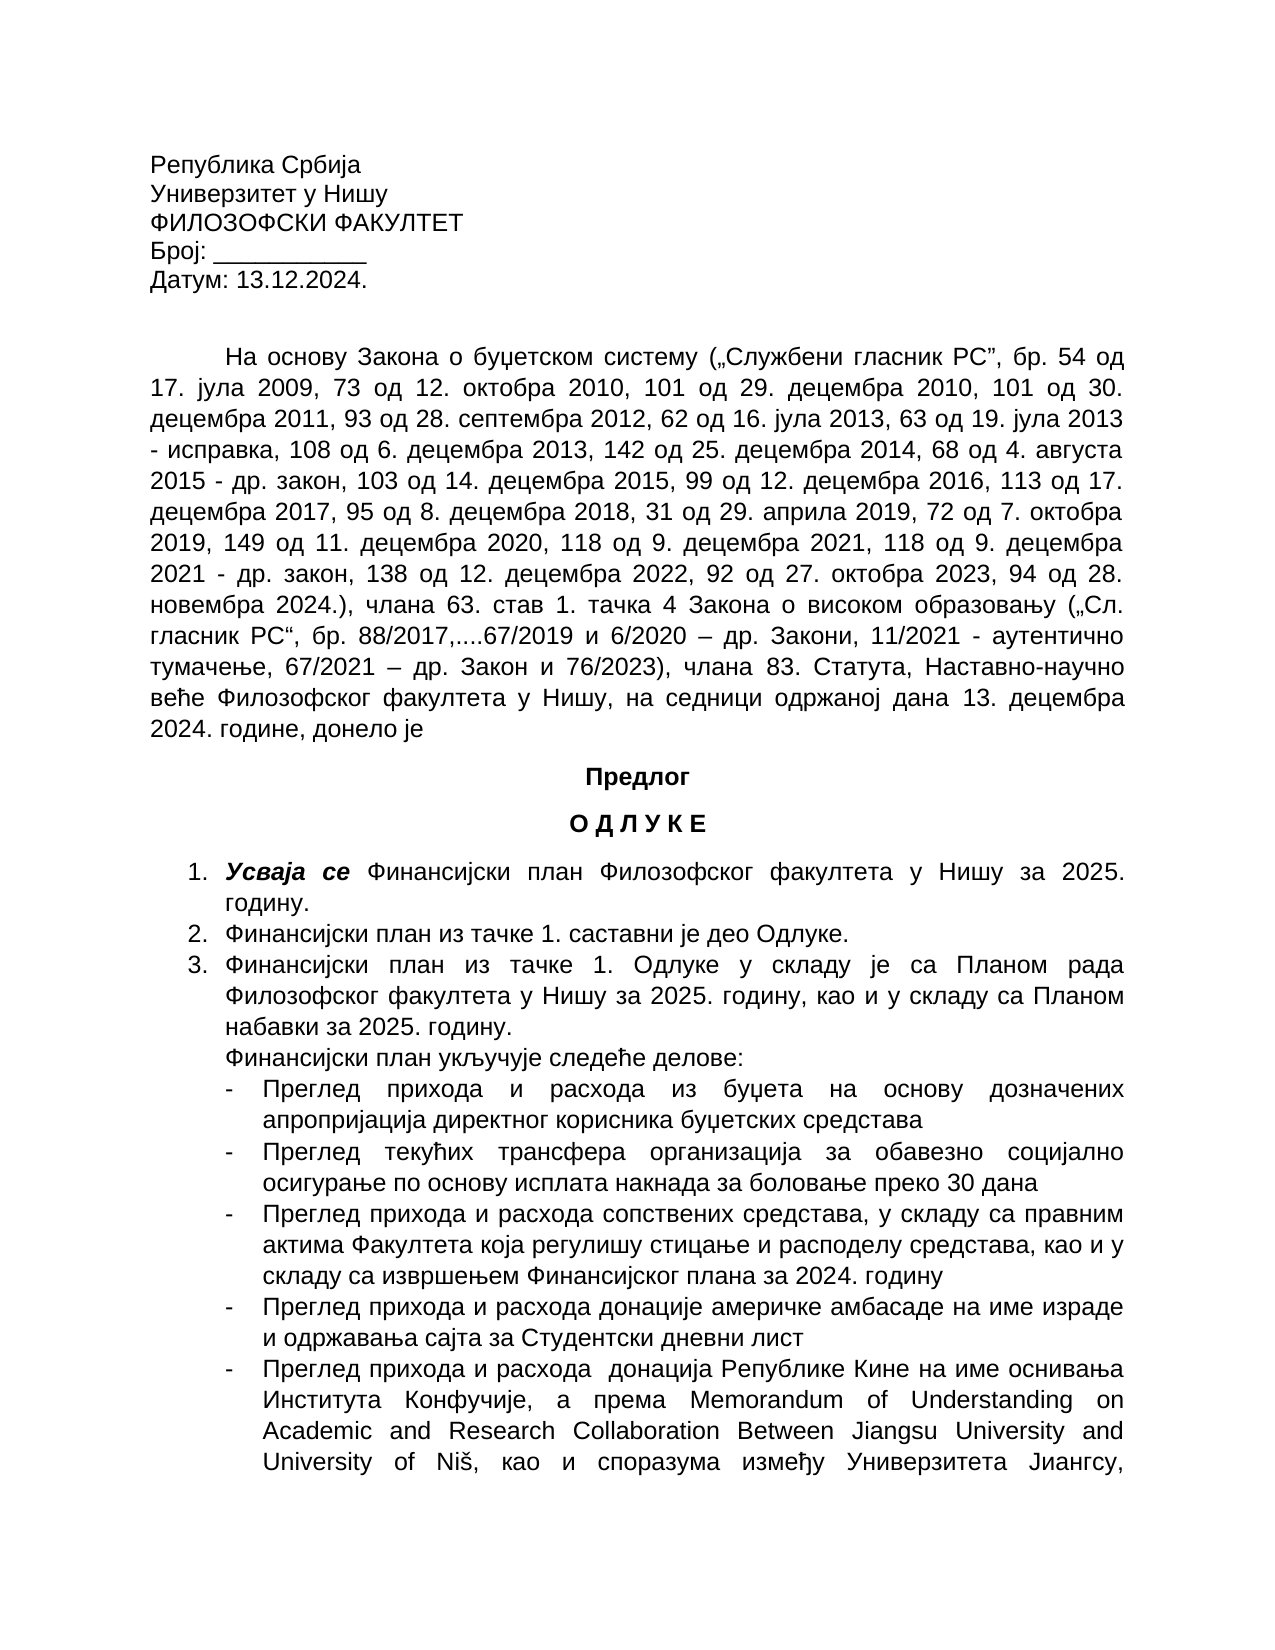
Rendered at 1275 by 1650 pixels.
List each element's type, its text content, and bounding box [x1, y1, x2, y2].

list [225, 1354, 1125, 1476]
list Финансијски план из тачке 1. саставни је део Одлуке. [187, 919, 1125, 948]
list Финансијски план из тачке 1. Одлуке у складу је са Планом рада Филозофског факултета у Нишу за 2025. годину, као и у складу са Планом набавки за 2025. годину. [187, 950, 1125, 1041]
text Датум: 13.12.2024. [150, 265, 1125, 294]
list Преглед текућих трансфера организација за обавезно социјално осигурање по основу исплата накнада за боловање преко 30 дана [225, 1136, 1125, 1196]
list Усваја се Финансијски план Филозофског факултета у Нишу за 2025. годину. [187, 857, 1125, 917]
text Република Србија [150, 150, 1125, 179]
list Преглед прихода и расхода из буџета на основу дозначених апропријација директног корисника буџетских средстава [225, 1074, 1125, 1134]
text ФИЛОЗОФСКИ ФАКУЛТЕТ [150, 207, 1125, 236]
list Преглед прихода и расхода донације америчке амбасаде на име израде и одржавања сајта за Студентски дневни лист [225, 1292, 1125, 1351]
list Финансијски план укључује следеће делове: [225, 1043, 1125, 1072]
text О Д Л У К Е [150, 809, 1125, 838]
text На основу Закона о буџетском систему („Службени гласник РС”, бр. 54 од 17. јула 2009, 73 од 12. октобра 2010, 101 од 29. децембра 2010, 101 од 30. децембра 2011, 93 од 28. септембра 2012, 62 од 16. јула 2013, 63 од 19. јула 2013 - исправка, 108 од 6. децембра 2013, 142 од 25. децембра 2014, 68 од 4. августа 2015 - др. закон, 103 од 14. децембра 2015, 99 од 12. децембра 2016, 113 од 17. децембра 2017, 95 од 8. децембра 2018, 31 од 29. априла 2019, 72 од 7. октобра 2019, 149 од 11. децембра 2020, 118 од 9. децембра 2021, 118 од 9. децембра 2021 - др. закон, 138 од 12. децембра 2022, 92 од 27. октобра 2023, 94 од 28. новембра 2024.), члана 63. став 1. тачка 4 Закона о високом образовању („Сл. гласник РС“, бр. 88/2017,....67/2019 и 6/2020 – др. Закони, 11/2021 - аутентично тумачење, 67/2021 – др. Закон и 76/2023), члана 83. Статута, Наставно-научно веће Филозофског факултета у Нишу, на седници одржаној дана 13. децембра 2024. године, донело је [150, 341, 1125, 743]
text Број: ___________ [150, 236, 1125, 265]
text Предлог [150, 762, 1125, 790]
list Преглед прихода и расхода сопствених средстава, у складу са правним актима Факултета која регулишу стицање и расподелу средстава, као и у складу са извршењем Финансијског плана за 2024. годину [225, 1198, 1125, 1289]
text Универзитет у Нишу [150, 179, 1125, 207]
